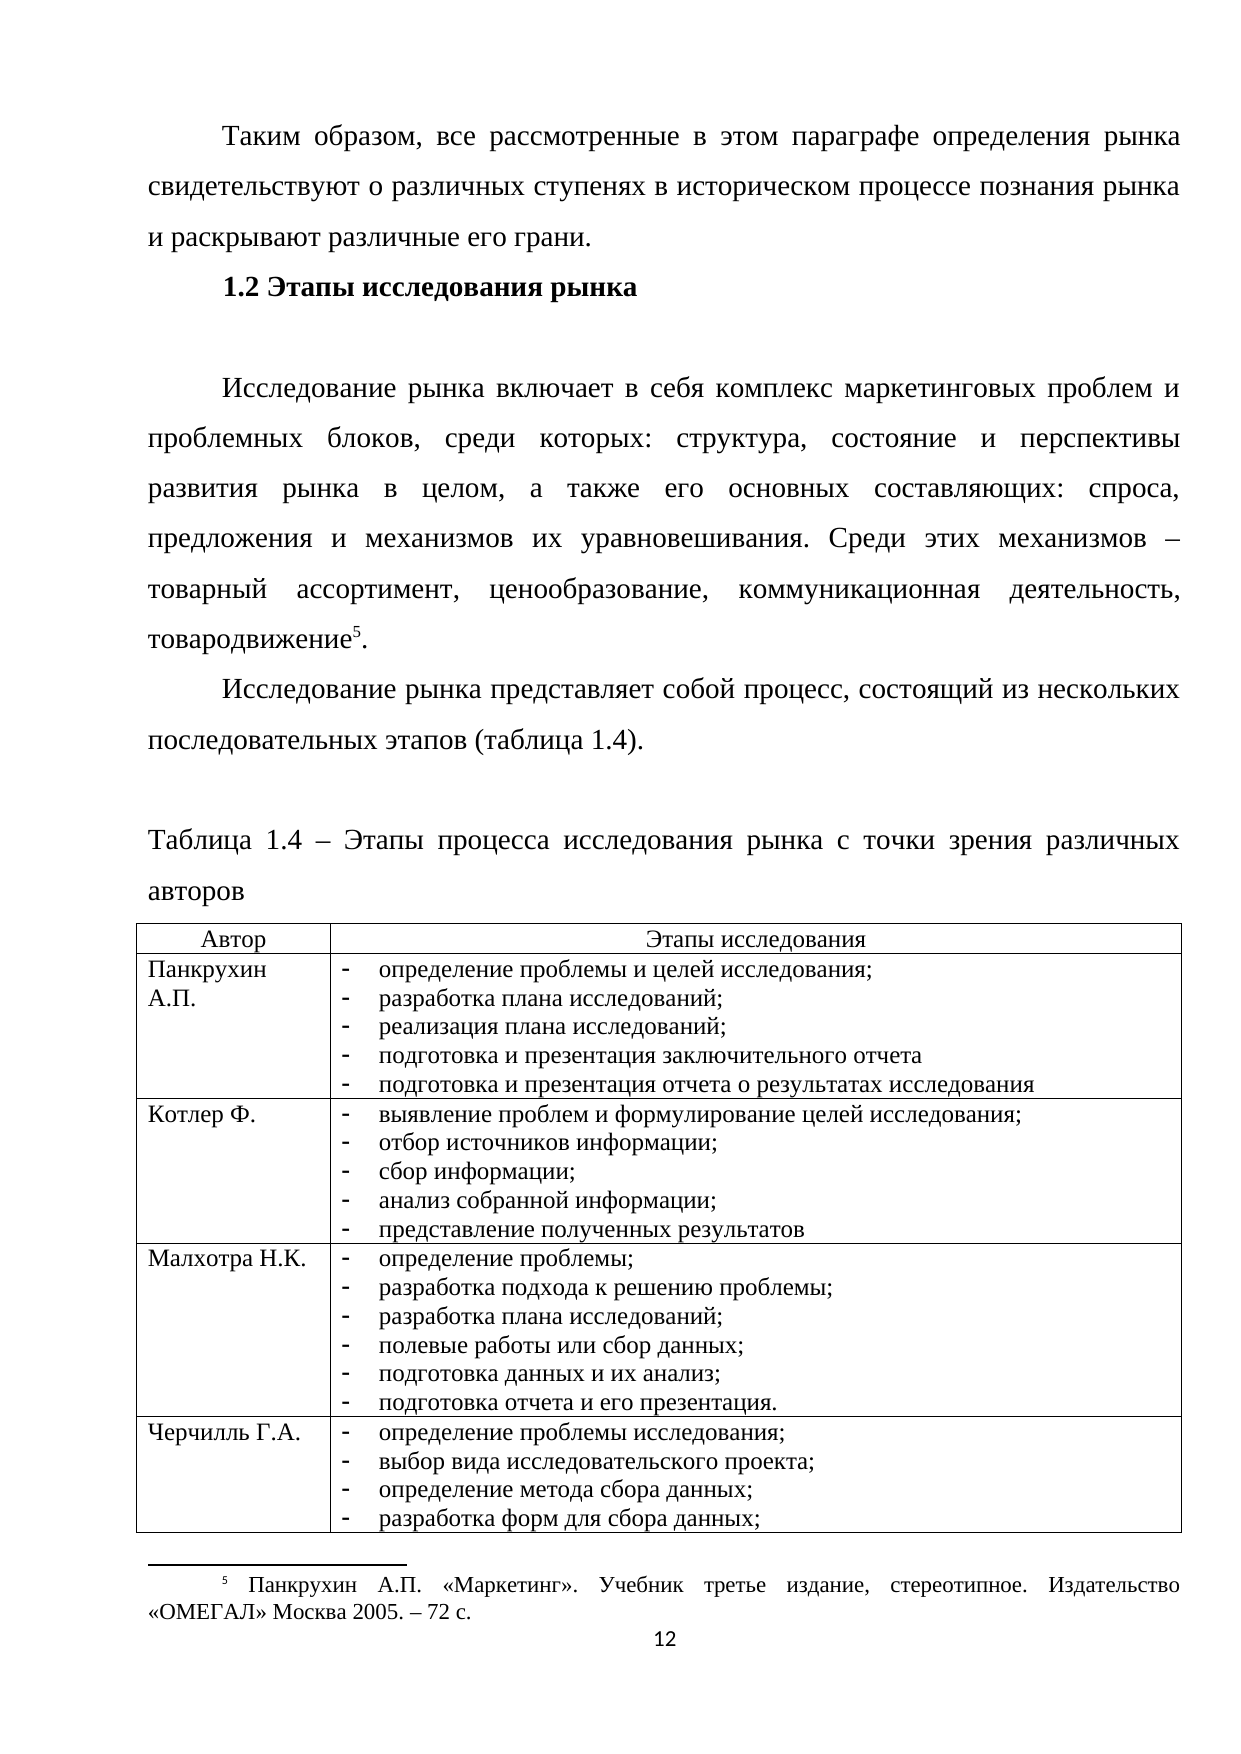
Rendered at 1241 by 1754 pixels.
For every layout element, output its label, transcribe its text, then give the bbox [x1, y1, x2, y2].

text Исследование рынка включает в себя комплекс маркетинговых проблем и проблемных блоков, среди которых: структура, состояние и перспективы развития рынка в целом, а также его основных составляющих: спроса, предложения и механизмов их уравновешивания. Среди этих механизмов – товарный ассортимент, ценообразование, коммуникационная деятельность, товародвижение. [148, 370, 1181, 655]
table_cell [331, 1417, 1181, 1532]
table_cell Малхотра Н.К. [137, 1244, 330, 1416]
table_cell определение проблемы и целей исследования; разработка плана исследований; реализация плана исследований; подготовка и презентация заключительного отчета подготовка и презентация отчета о результатах исследования [331, 954, 1181, 1098]
table_cell выявление проблем и формулирование целей исследования; отбор источников информации; сбор информации; анализ собранной информации; представление полученных результатов [331, 1099, 1181, 1242]
text Исследование рынка представляет собой процесс, состоящий из нескольких последовательных этапов (таблица 1.4). [148, 672, 1181, 755]
text Таким образом, все рассмотренные в этом параграфе определения рынка свидетельствуют о различных ступенях в историческом процессе познания рынка и раскрывают различные его грани. [148, 118, 1181, 252]
table_header Автор [137, 924, 330, 953]
table_cell Панкрухин А.П. [137, 954, 330, 1098]
subtitle 1.2 Этапы исследования рынка [148, 269, 1181, 303]
table_cell Котлер Ф. [137, 1099, 330, 1242]
table_header Этапы исследования [331, 924, 1181, 953]
table_cell Черчилль Г.А. [137, 1417, 330, 1532]
table_cell определение проблемы; разработка подхода к решению проблемы; разработка плана исследований; полевые работы или сбор данных; подготовка данных и их анализ; подготовка отчета и его презентация. [331, 1244, 1181, 1416]
text Таблица 1.4 – Этапы процесса исследования рынка с точки зрения различных авторов [148, 822, 1181, 906]
